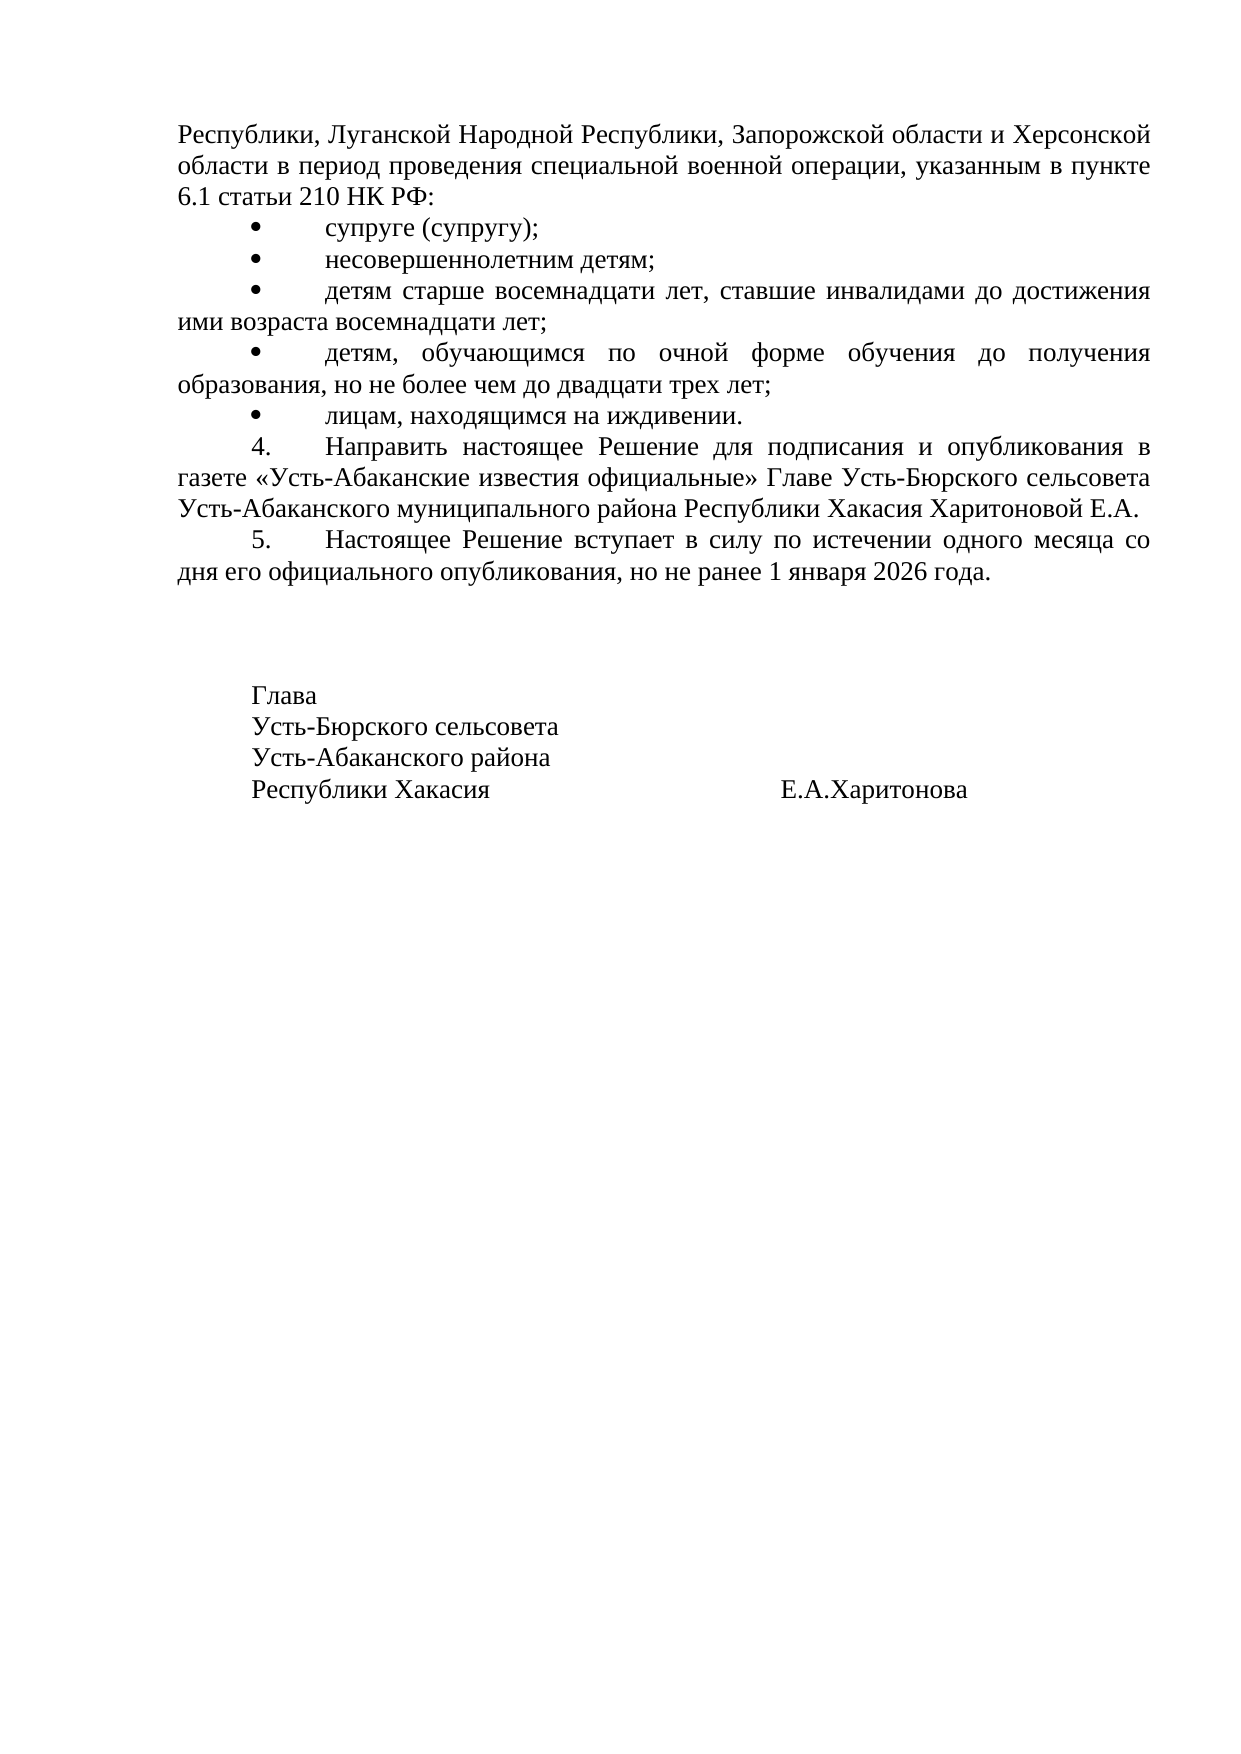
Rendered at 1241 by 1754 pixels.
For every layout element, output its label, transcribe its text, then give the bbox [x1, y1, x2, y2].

list Усть-Бюрского сельсовета [251, 710, 1152, 742]
list детям старше восемнадцати лет, ставшие инвалидами до достижения ими возраста восемнадцати лет; [177, 274, 1152, 336]
list детям, обучающимся по очной форме обучения до получения образования, но не более чем до двадцати трех лет; [177, 336, 1152, 399]
list Усть-Абаканского района [251, 742, 1152, 773]
list Республики Хакасия Е.А.Харитонова [251, 773, 1152, 804]
list Направить настоящее Решение для подписания и опубликования в газете «Усть-Абаканские известия официальные» Главе Усть-Бюрского сельсовета Усть-Абаканского муниципального района Республики Хакасия Харитоновой Е.А. [177, 430, 1152, 523]
list Настоящее Решение вступает в силу по истечении одного месяца со дня его официального опубликования, но не ранее 1 января 2026 года. [177, 523, 1152, 586]
list лицам, находящимся на иждивении. [177, 399, 1152, 430]
list супруге (супругу); [177, 212, 1152, 243]
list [177, 118, 1152, 212]
list Глава [251, 679, 1152, 710]
list несовершеннолетним детям; [177, 243, 1152, 274]
